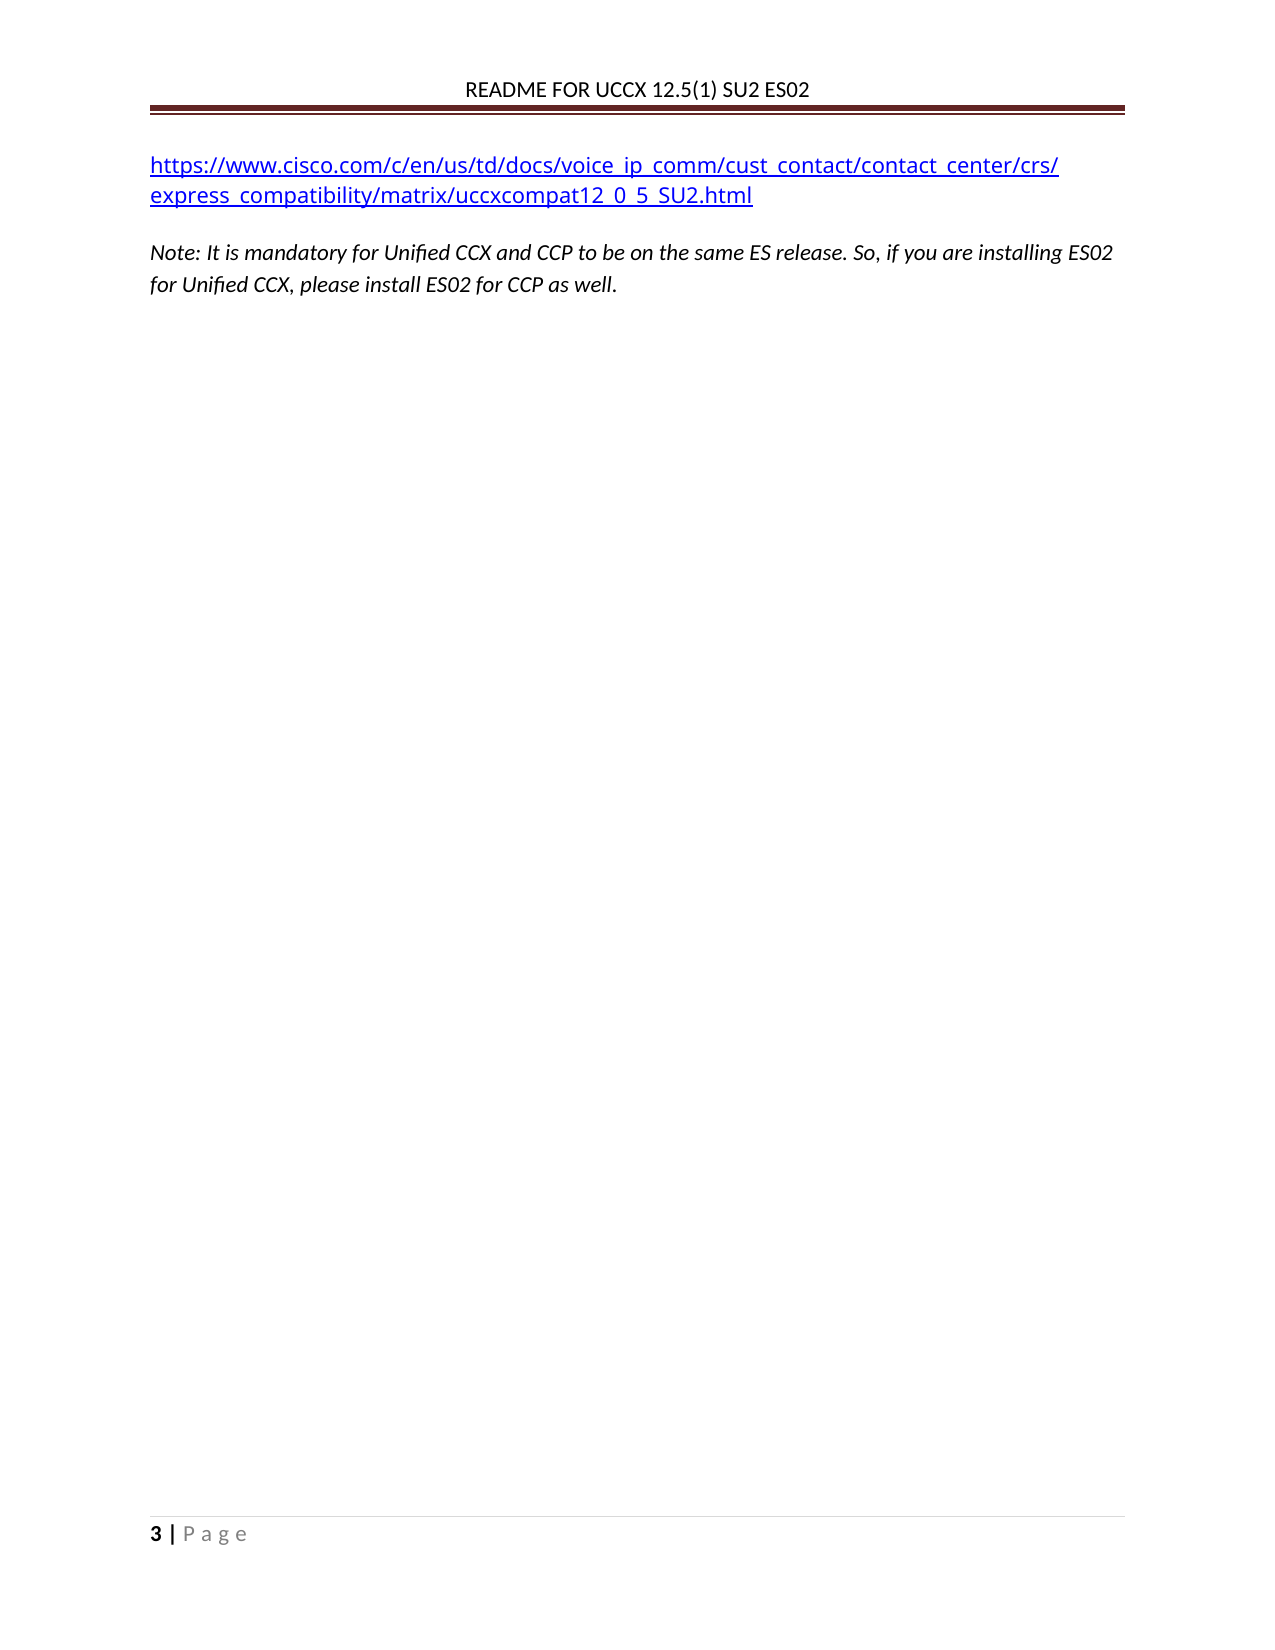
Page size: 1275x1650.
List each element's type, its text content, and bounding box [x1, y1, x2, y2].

text https://www.cisco.com/c/en/us/td/docs/voice_ip_comm/cust_contact/contact_center/crs/express_compatibility/matrix/uccxcompat12_0_5_SU2.html [752, 150, 1125, 209]
text Note: It is mandatory for Unified CCX and CCP to be on the same ES release. So, if you are installing ES02 for Unified CCX, please install ES02 for CCP as well. [150, 238, 1125, 298]
